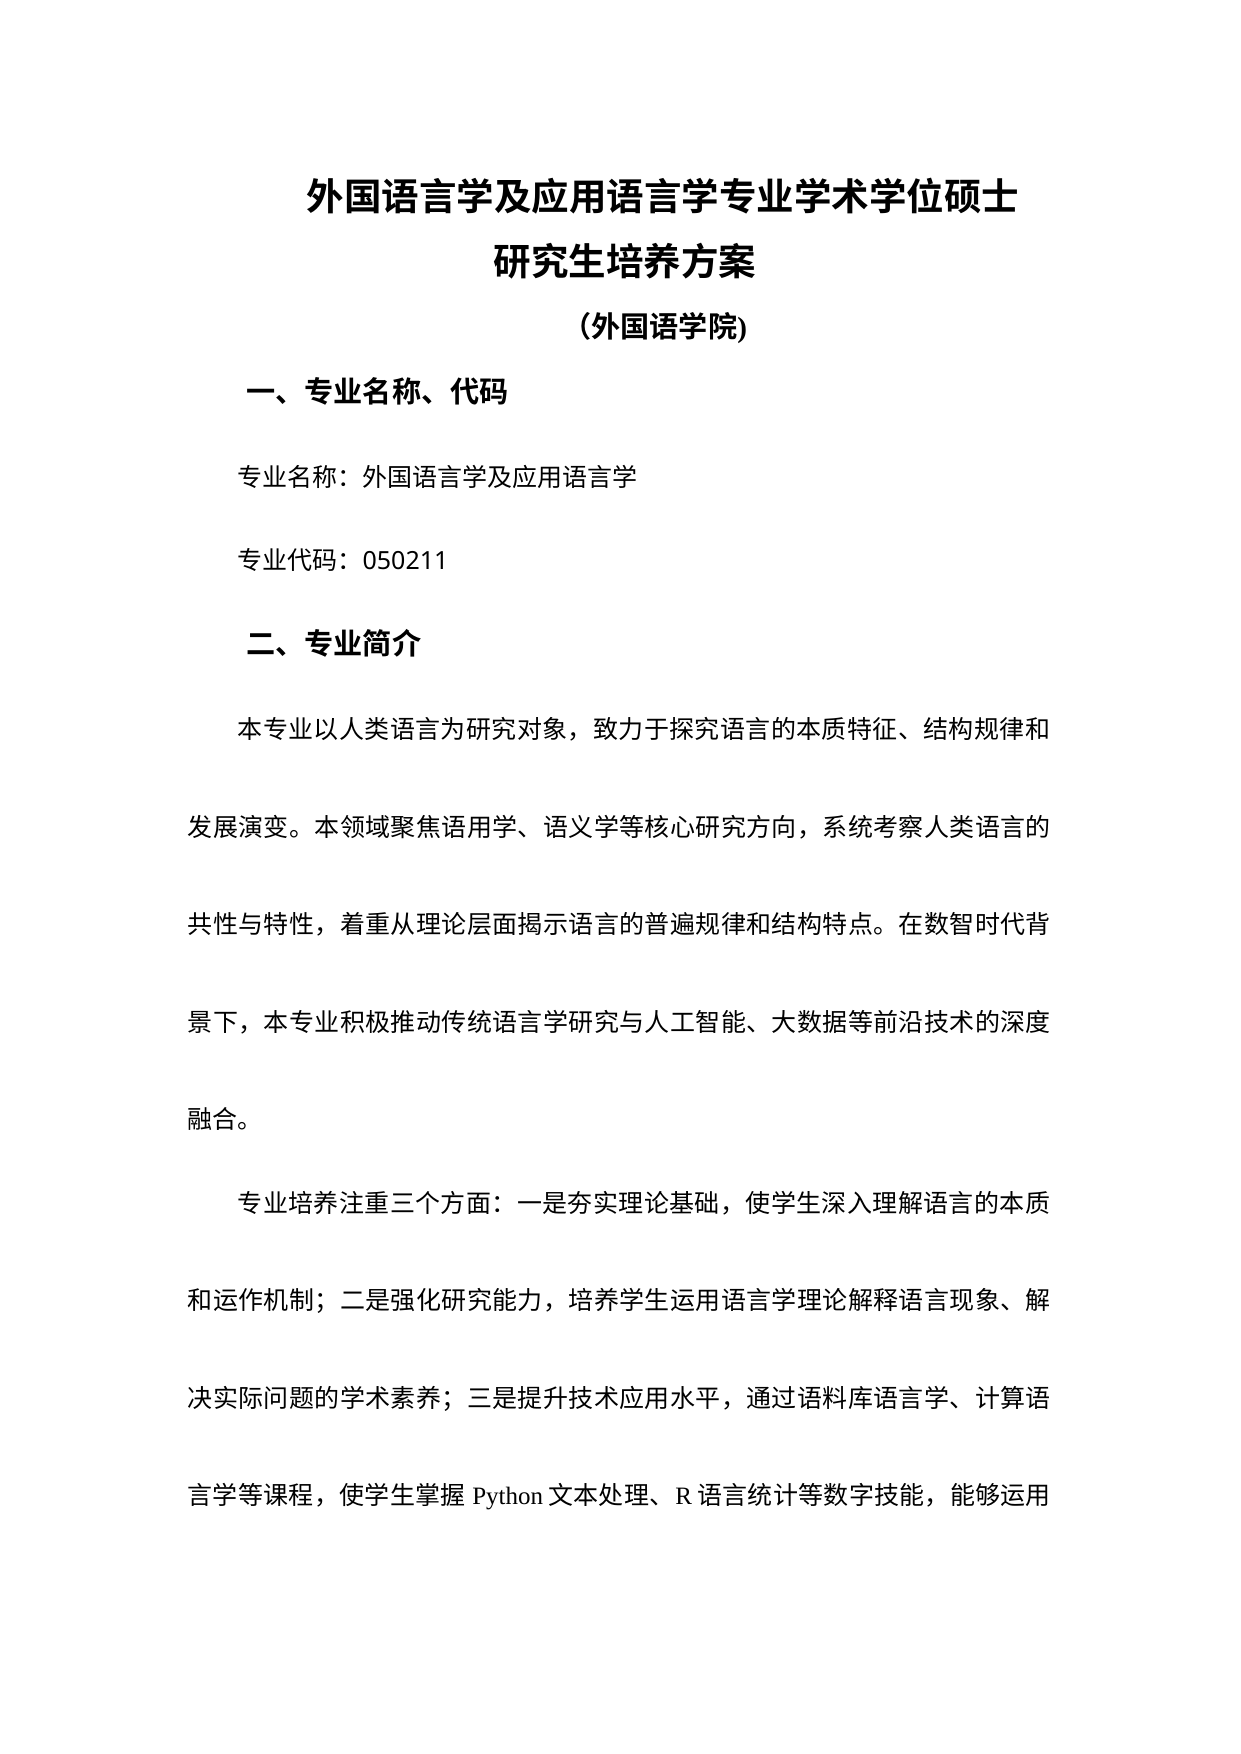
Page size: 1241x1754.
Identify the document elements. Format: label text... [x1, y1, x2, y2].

text 二、专业简介 [187, 609, 1053, 674]
text 外国语言学及应用语言学专业学术学位硕士研究生培养方案 [221, 162, 1029, 292]
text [187, 1169, 1053, 1526]
text 一、专业名称、代码 [187, 357, 1053, 422]
text 本专业以人类语言为研究对象，致力于探究语言的本质特征、结构规律和发展演变。本领域聚焦语用学、语义学等核心研究方向，系统考察人类语言的共性与特性，着重从理论层面揭示语言的普遍规律和结构特点。在数智时代背景下，本专业积极推动传统语言学研究与人工智能、大数据等前沿技术的深度融合。 [187, 696, 1053, 1151]
text 专业名称：外国语言学及应用语言学 [187, 443, 1053, 508]
text （外国语学院) [221, 292, 1029, 357]
text 专业代码：050211 [187, 526, 1053, 591]
